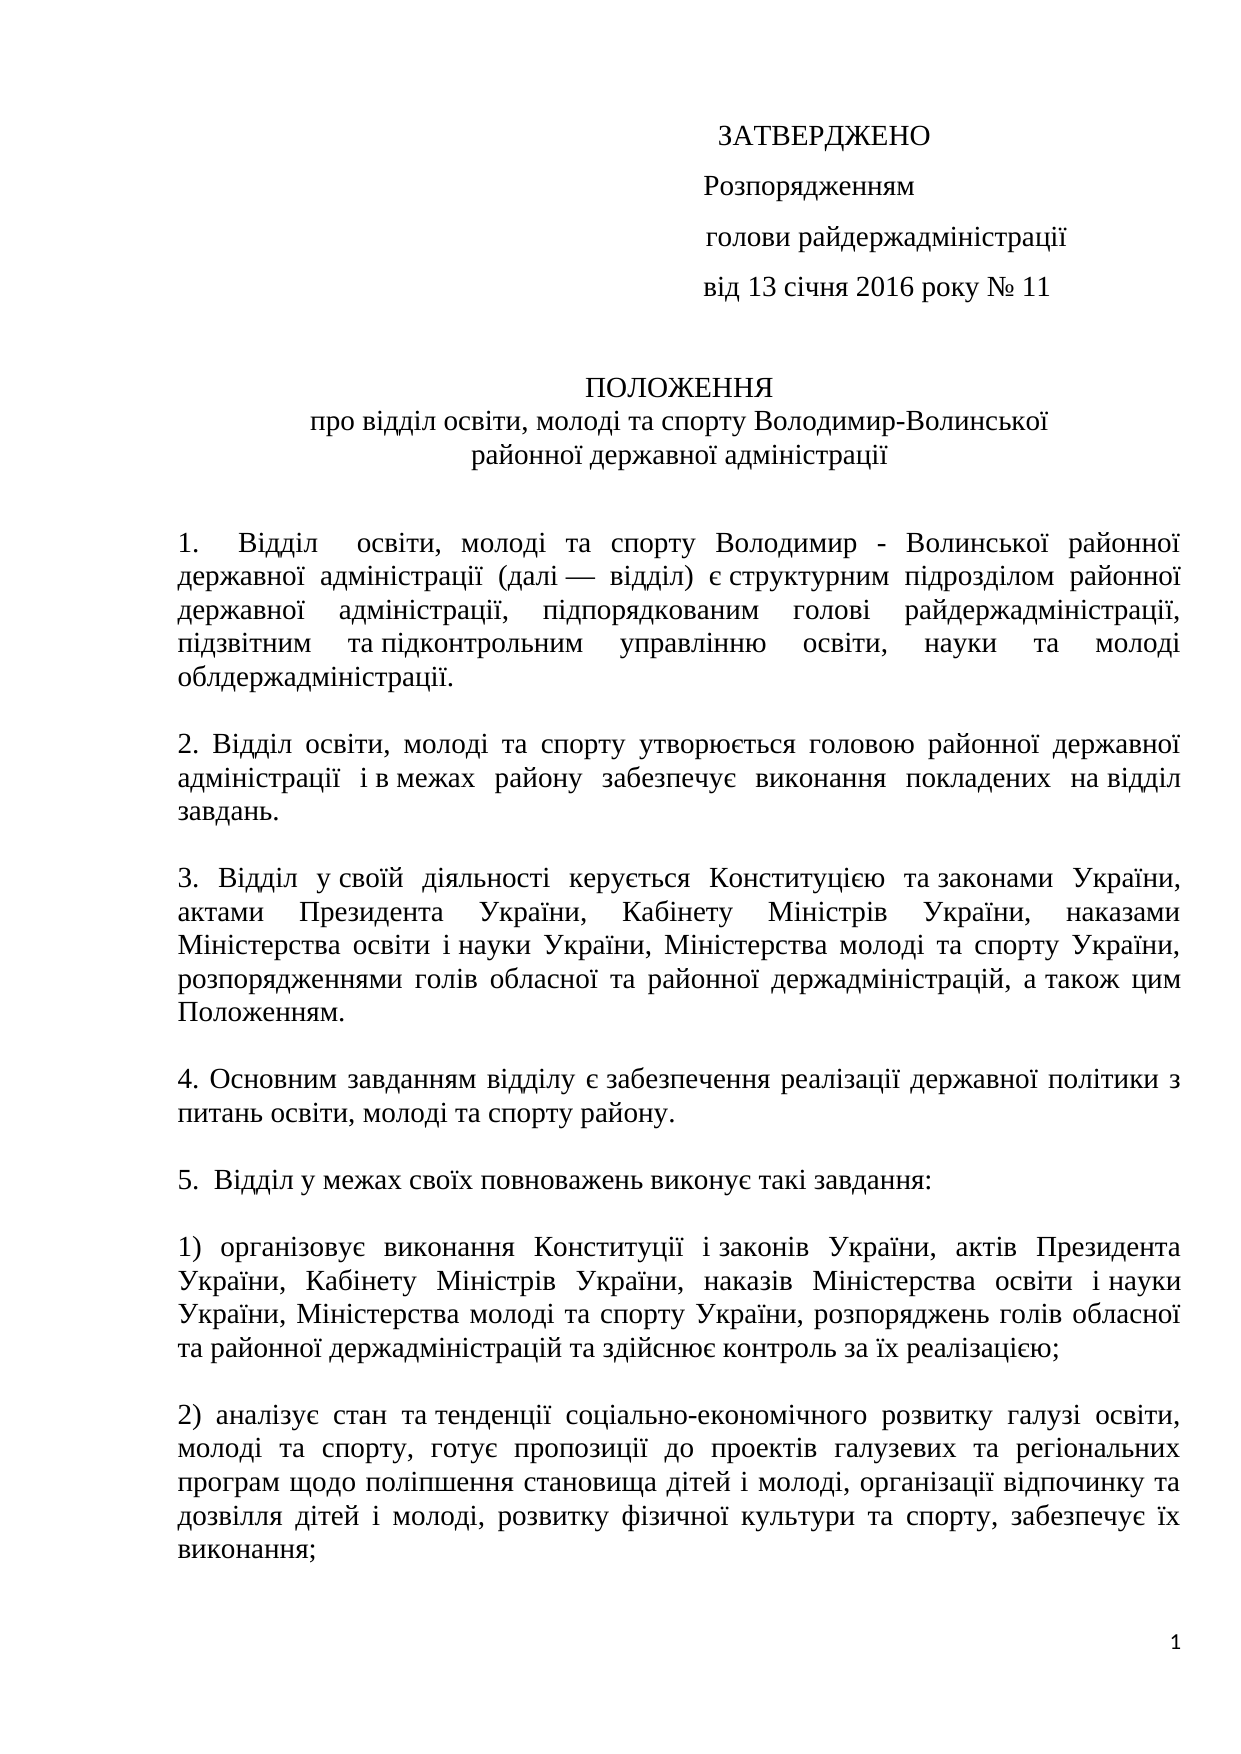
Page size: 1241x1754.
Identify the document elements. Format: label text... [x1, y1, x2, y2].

text 5. Відділ у межах своїх повноважень виконує такі завдання: [177, 1129, 1181, 1196]
text районної державної адміністрації [177, 437, 1181, 470]
text голови райдержадміністрації [398, 219, 1181, 252]
text 1. Відділ освіти, молоді та спорту Володимир - Волинської районної державної адміністрації (далі — відділ) є структурним підрозділом районної державної адміністрації, підпорядкованим голові райдержадміністрації, підзвітним та підконтрольним управлінню освіти, науки та молоді облдержадміністрації. [177, 525, 1181, 693]
text ПОЛОЖЕННЯ [177, 370, 1181, 403]
text 4. Основним завданням відділу є забезпечення реалізації державної політики з питань освіти, молоді та спорту району. [177, 1028, 1181, 1129]
text 2. Відділ освіти, молоді та спорту утворюється головою районної державної адміністрації і в межах району забезпечує виконання покладених на відділ завдань. [177, 693, 1181, 827]
text ЗАТВЕРДЖЕНО [652, 118, 1181, 152]
text 2) аналізує стан та тенденції соціально-економічного розвитку галузі освіти, молоді та спорту, готує пропозиції до проектів галузевих та регіональних програм щодо поліпшення становища дітей і молоді, організації відпочинку та дозвілля дітей і молоді, розвитку фізичної культури та спорту, забезпечує їх виконання; [177, 1363, 1181, 1565]
text Розпорядженням [652, 168, 1181, 202]
text про відділ освіти, молоді та спорту Володимир-Волинської [177, 403, 1181, 437]
text від 13 січня 2016 року № 11 [652, 269, 1181, 303]
text 1) організовує виконання Конституції і законів України, актів Президента України, Кабінету Міністрів України, наказів Міністерства освіти і науки України, Міністерства молоді та спорту України, розпоряджень голів обласної та районної держадміністрацій та здійснює контроль за їх реалізацією; [177, 1196, 1181, 1363]
text 3. Відділ у своїй діяльності керується Конституцією та законами України, актами Президента України, Кабінету Міністрів України, наказами Міністерства освіти і науки України, Міністерства молоді та спорту України, розпорядженнями голів обласної та районної держадміністрацій, а також цим Положенням. [177, 827, 1181, 1028]
